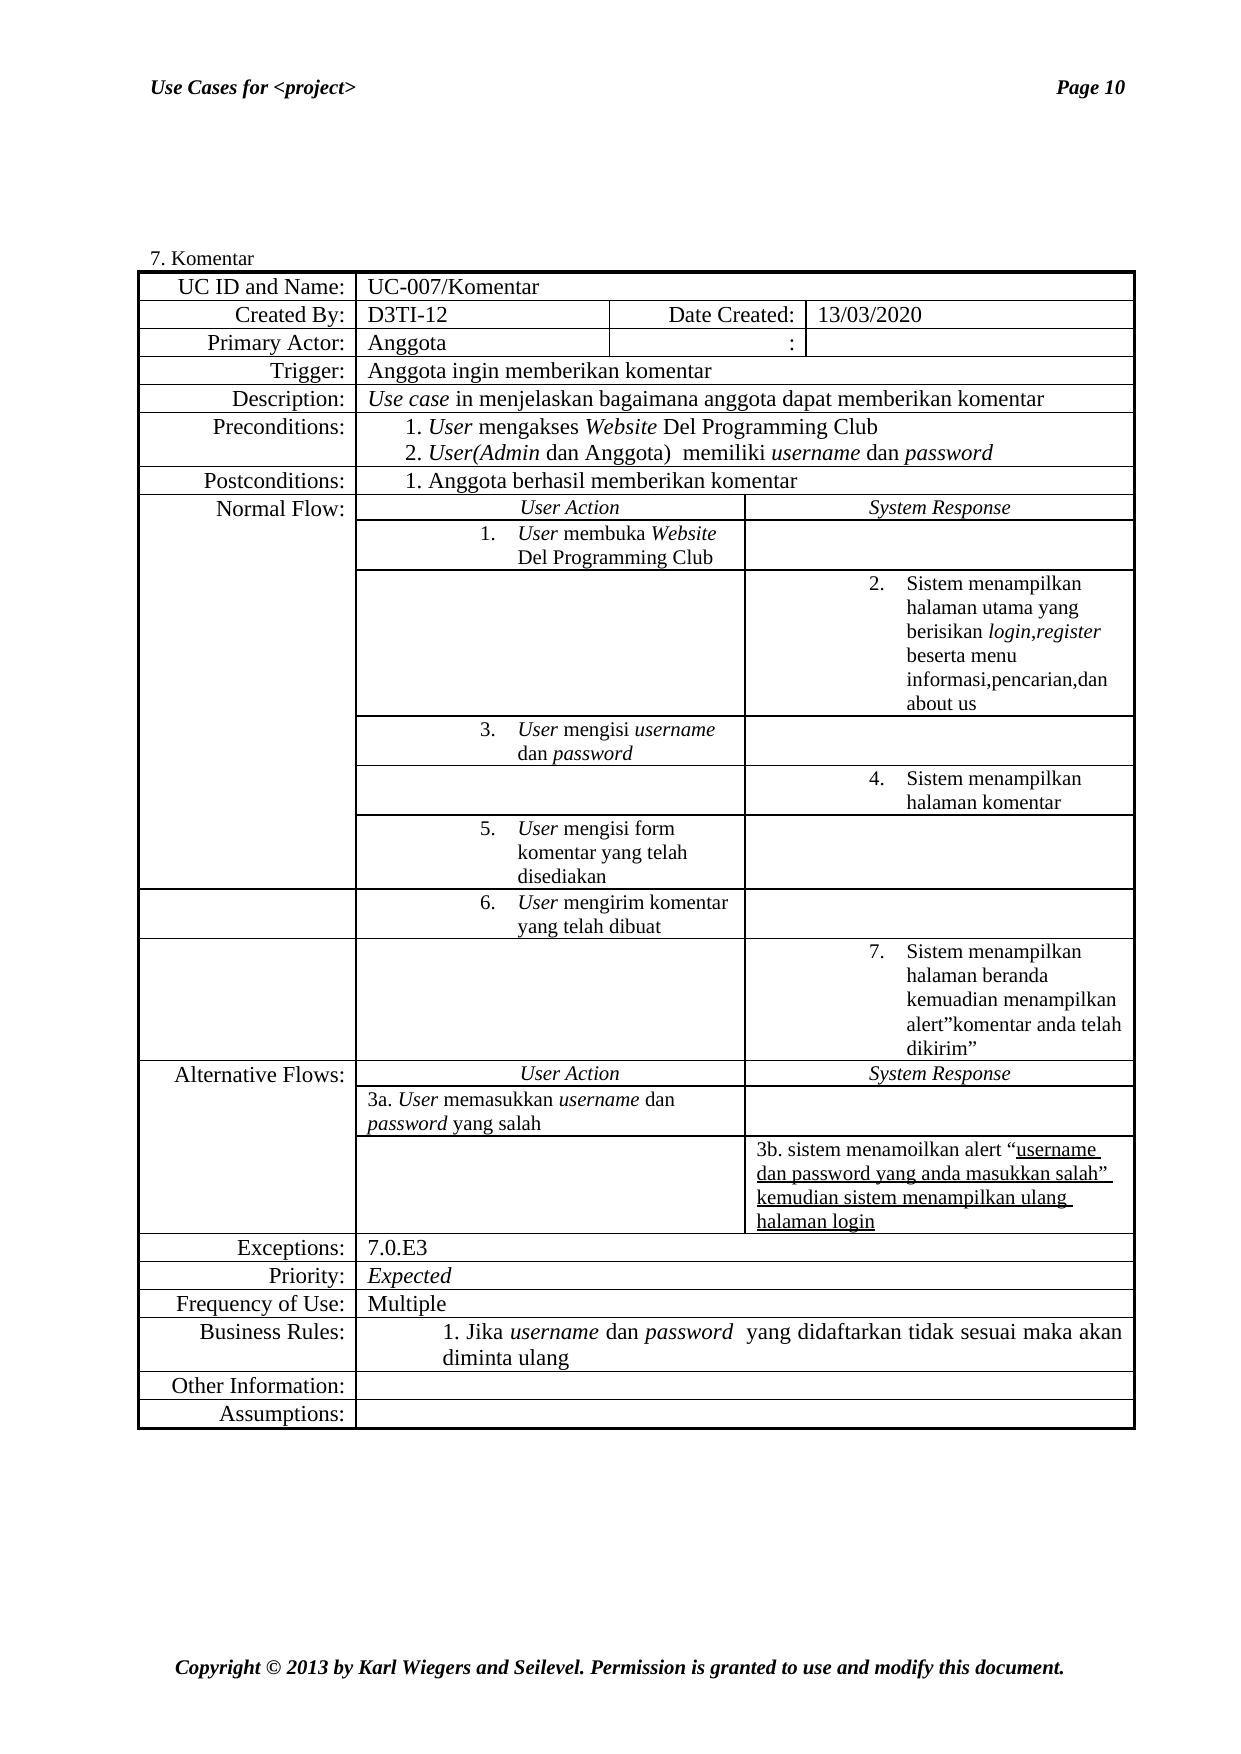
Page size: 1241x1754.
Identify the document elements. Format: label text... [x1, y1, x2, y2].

table_cell [357, 571, 744, 715]
table_cell Preconditions: [140, 413, 355, 466]
table_cell Description: [140, 385, 355, 411]
table_cell [746, 1087, 1133, 1135]
table_cell System Response [746, 1061, 1133, 1085]
table_cell Expected [357, 1262, 1133, 1288]
table_cell [807, 329, 1133, 356]
table_cell Priority: [140, 1262, 355, 1288]
table_cell Sistem menampilkan halaman komentar [746, 766, 1133, 814]
table_cell [357, 766, 744, 814]
table_cell Anggota [357, 329, 609, 356]
table_cell [746, 816, 1133, 888]
table_cell 1. User mengakses Website Del Programming Club 2. User(Admin dan Anggota) memiliki username dan password [357, 413, 1133, 466]
table_cell [140, 890, 355, 938]
table_cell Frequency of Use: [140, 1290, 355, 1316]
table_cell Sistem menampilkan halaman utama yang berisikan login,register beserta menu informasi,pencarian,dan about us [746, 571, 1133, 715]
table_cell [746, 890, 1133, 938]
table_cell User membuka Website Del Programming Club [357, 521, 744, 569]
table_cell Primary Actor: [140, 329, 355, 356]
table_cell Alternative Flows: [140, 1061, 355, 1233]
table_cell : [610, 329, 805, 356]
table_cell User Action [357, 1061, 744, 1085]
table_cell [357, 1137, 744, 1233]
table_cell 7.0.E3 [357, 1234, 1133, 1261]
table_header UC-007/Komentar [357, 274, 1133, 300]
table_cell User mengisi form komentar yang telah disediakan [357, 816, 744, 888]
table_cell Use case in menjelaskan bagaimana anggota dapat memberikan komentar [357, 385, 1133, 411]
table_header UC ID and Name: [140, 274, 355, 300]
table_cell [357, 1400, 1133, 1427]
table_cell Sistem menampilkan halaman beranda kemuadian menampilkan alert”komentar anda telah dikirim” [746, 939, 1133, 1059]
table_cell Assumptions: [140, 1400, 355, 1427]
table_cell Other Information: [140, 1372, 355, 1399]
table_cell User Action [357, 495, 744, 519]
table_cell Normal Flow: [140, 495, 355, 888]
table_cell [357, 939, 744, 1059]
table_cell User mengisi username dan password [357, 717, 744, 764]
table_cell Multiple [357, 1290, 1133, 1316]
table_cell Created By: [140, 301, 355, 328]
table_cell Exceptions: [140, 1234, 355, 1261]
table_cell Trigger: [140, 357, 355, 383]
table_cell [746, 521, 1133, 569]
table_cell 13/03/2020 [807, 301, 1133, 328]
table_cell User mengirim komentar yang telah dibuat [357, 890, 744, 938]
table_cell [140, 939, 355, 1059]
table_cell 1. Anggota berhasil memberikan komentar [357, 467, 1133, 494]
table_cell System Response [746, 495, 1133, 519]
table_cell [357, 1372, 1133, 1399]
table_cell 1. Jika username dan password yang didaftarkan tidak sesuai maka akan diminta ulang [357, 1318, 1133, 1371]
text 7. Komentar [150, 246, 1090, 270]
table_cell 3b. sistem menamoilkan alert “username dan password yang anda masukkan salah” kemudian sistem menampilkan ulang halaman login [746, 1137, 1133, 1233]
table_cell [746, 717, 1133, 764]
table_cell Business Rules: [140, 1318, 355, 1371]
table_cell 3a. User memasukkan username dan password yang salah [357, 1087, 744, 1135]
table_cell Date Created: [610, 301, 805, 328]
table_cell Anggota ingin memberikan komentar [357, 357, 1133, 383]
table_cell Postconditions: [140, 467, 355, 494]
table_cell D3TI-12 [357, 301, 609, 328]
